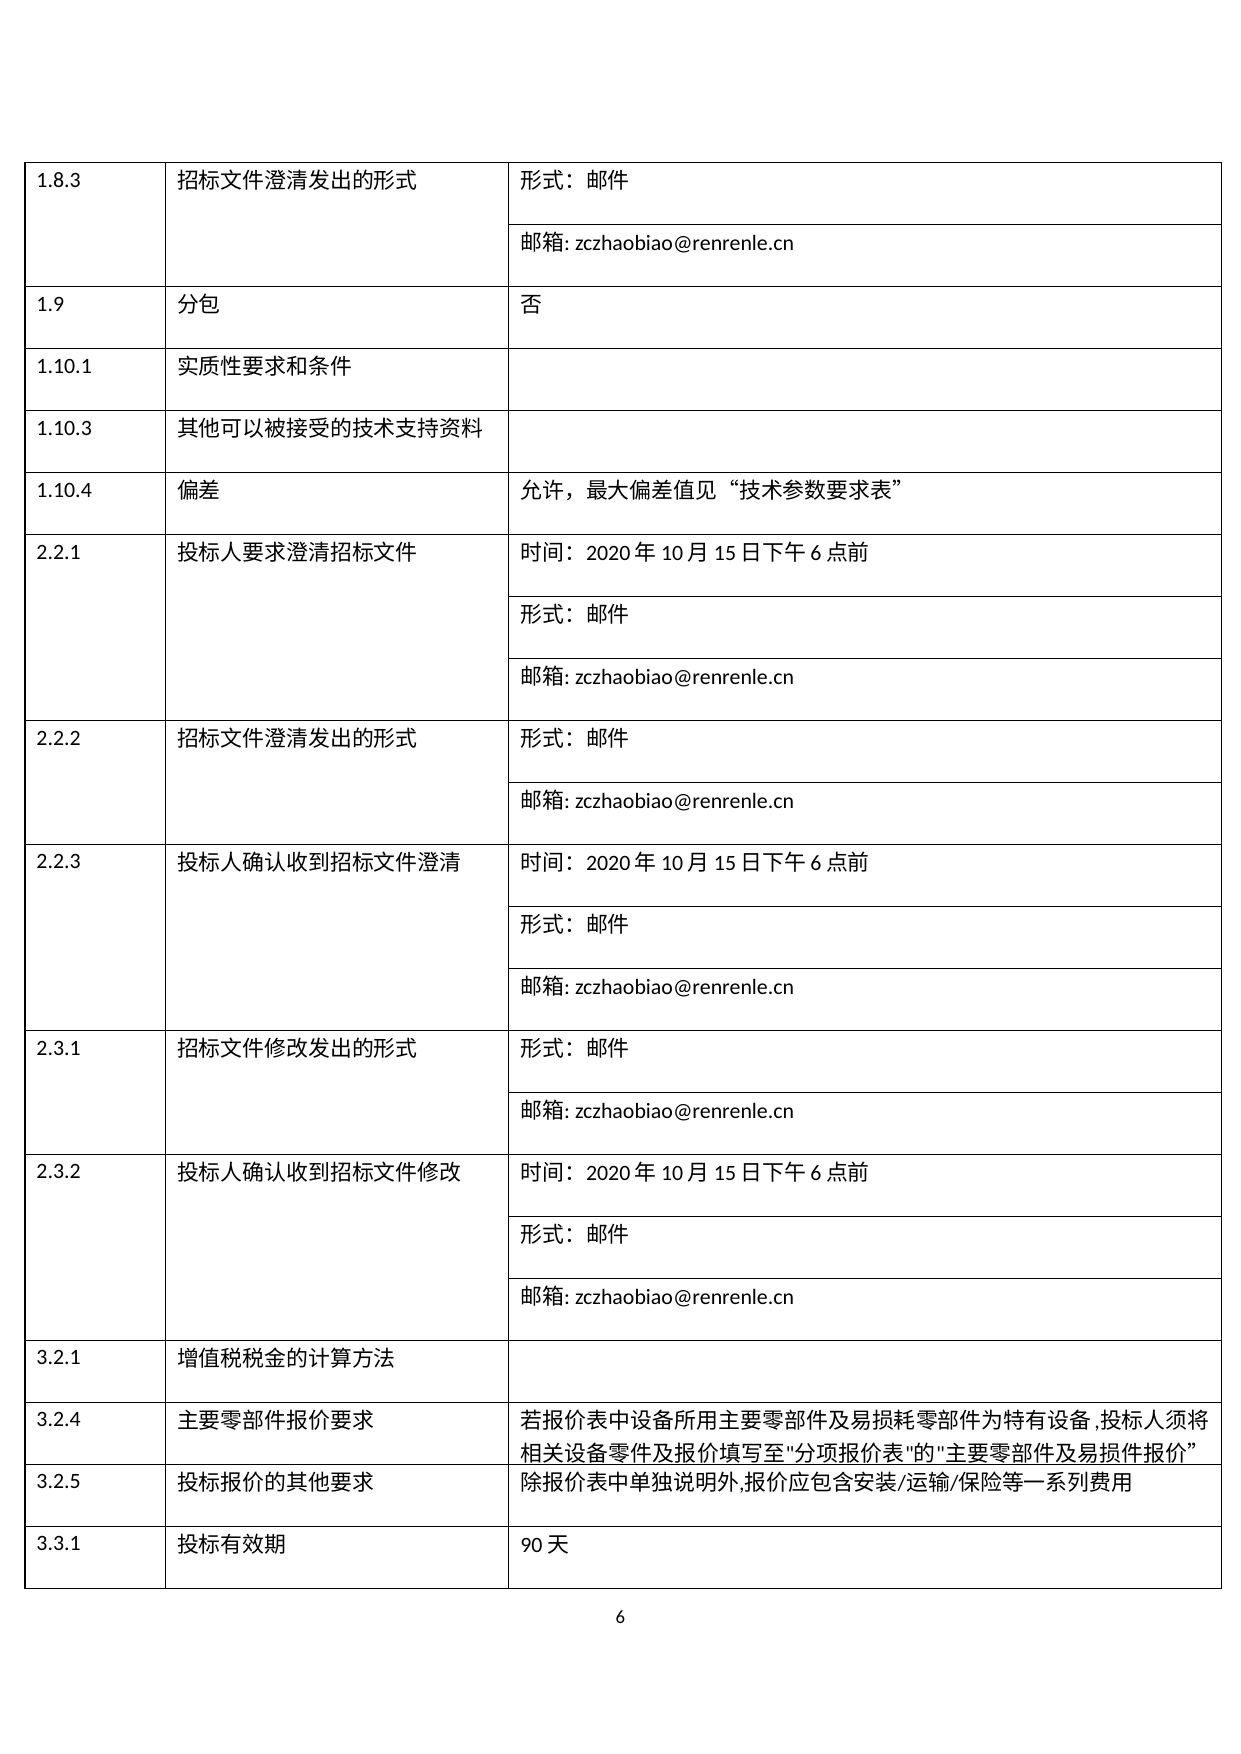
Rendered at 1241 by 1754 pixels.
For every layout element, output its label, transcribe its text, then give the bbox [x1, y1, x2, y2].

table_cell 1.10.3 [26, 411, 165, 472]
table_cell 招标文件修改发出的形式 [166, 1031, 508, 1154]
table_cell 2.3.1 [26, 1031, 165, 1154]
table_cell 偏差 [166, 473, 508, 534]
table_cell 否 [509, 287, 1221, 348]
table_cell [509, 411, 1221, 472]
table_cell 投标报价的其他要求 [166, 1465, 508, 1526]
table_cell 1.9 [26, 287, 165, 348]
table_cell 邮箱: zczhaobiao@renrenle.cn [509, 225, 1221, 286]
table_cell 邮箱: zczhaobiao@renrenle.cn [509, 969, 1221, 1030]
table_cell 1.10.1 [26, 349, 165, 410]
table_cell 允许，最大偏差值见“技术参数要求表” [509, 473, 1221, 534]
table_cell 形式：邮件 [509, 1031, 1221, 1092]
table_cell 实质性要求和条件 [166, 349, 508, 410]
table_cell 形式：邮件 [509, 1217, 1221, 1278]
table_cell [509, 349, 1221, 410]
table_cell 增值税税金的计算方法 [166, 1341, 508, 1402]
table_cell 投标人要求澄清招标文件 [166, 535, 508, 720]
table_cell 投标人确认收到招标文件澄清 [166, 845, 508, 1030]
table_cell 投标有效期 [166, 1527, 508, 1587]
table_cell 分包 [166, 287, 508, 348]
table_cell 2.3.2 [26, 1155, 165, 1339]
table_cell 招标文件澄清发出的形式 [166, 163, 508, 286]
table_cell [509, 1341, 1221, 1402]
table_cell 邮箱: zczhaobiao@renrenle.cn [509, 1093, 1221, 1154]
table_cell 除报价表中单独说明外,报价应包含安装/运输/保险等一系列费用 [509, 1465, 1221, 1526]
table_cell 3.3.1 [26, 1527, 165, 1587]
table_cell 邮箱: zczhaobiao@renrenle.cn [509, 659, 1221, 720]
table_cell 招标文件澄清发出的形式 [166, 721, 508, 844]
table_cell 邮箱: zczhaobiao@renrenle.cn [509, 1279, 1221, 1339]
table_cell 邮箱: zczhaobiao@renrenle.cn [509, 783, 1221, 844]
table_cell 投标人确认收到招标文件修改 [166, 1155, 508, 1339]
table_cell 时间：2020年10月15日下午6点前 [509, 845, 1221, 906]
table_cell 若报价表中设备所用主要零部件及易损耗零部件为特有设备,投标人须将相关设备零件及报价填写至"分项报价表"的"主要零部件及易损件报价”中 [509, 1403, 1221, 1463]
table_cell 2.2.2 [26, 721, 165, 844]
table_cell 3.2.4 [26, 1403, 165, 1463]
table_cell 1.8.3 [26, 163, 165, 286]
table_cell 2.2.3 [26, 845, 165, 1030]
table_cell 时间：2020年10月15日下午6点前 [509, 535, 1221, 596]
table_cell 2.2.1 [26, 535, 165, 720]
table_cell 3.2.1 [26, 1341, 165, 1402]
table_cell 主要零部件报价要求 [166, 1403, 508, 1463]
table_cell 形式：邮件 [509, 907, 1221, 968]
table_cell 90天 [509, 1527, 1221, 1587]
table_cell 时间：2020年10月15日下午6点前 [509, 1155, 1221, 1216]
table_cell 形式：邮件 [509, 163, 1221, 224]
table_cell 1.10.4 [26, 473, 165, 534]
table_cell 形式：邮件 [509, 721, 1221, 782]
table_cell 3.2.5 [26, 1465, 165, 1526]
table_cell 其他可以被接受的技术支持资料 [166, 411, 508, 472]
table_cell 形式：邮件 [509, 597, 1221, 658]
